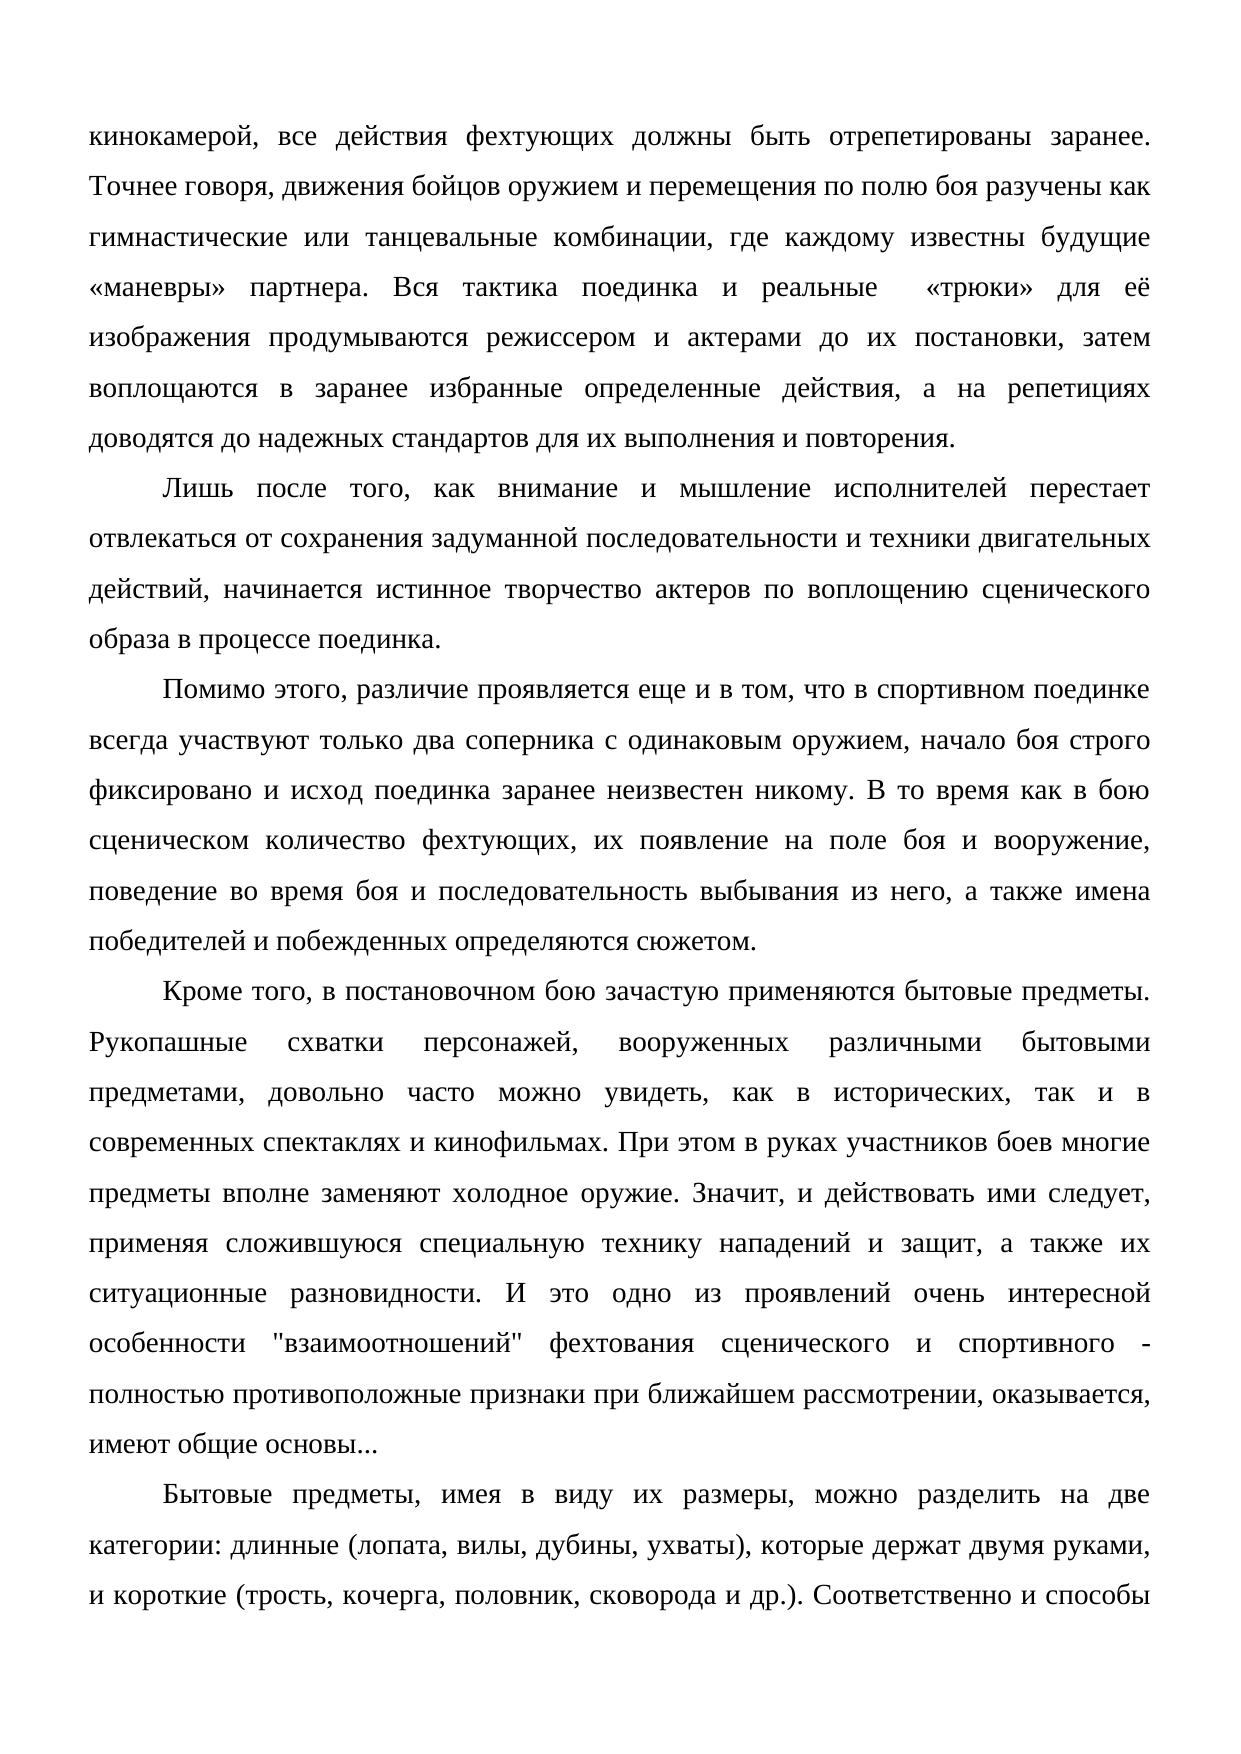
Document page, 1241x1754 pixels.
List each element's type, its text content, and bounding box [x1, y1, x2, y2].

text Помимо этого, различие проявляется еще и в том, что в спортивном поединке всегда участвуют только два соперника с одинаковым оружием, начало боя строго фиксировано и исход поединка заранее неизвестен никому. В то время как в бою сценическом количество фехтующих, их появление на поле боя и вооружение, поведение во время боя и последовательность выбывания из него, а также имена победителей и побежденных определяются сюжетом. [89, 672, 1152, 957]
text Кроме того, в постановочном бою зачастую применяются бытовые предметы. Рукопашные схватки персонажей, вооруженных различными бытовыми предметами, довольно часто можно увидеть, как в исторических, так и в современных спектаклях и кинофильмах. При этом в руках участников боев многие предметы вполне заменяют холодное оружие. Значит, и действовать ими следует, применяя сложившуюся специальную технику нападений и защит, а также их ситуационные разновидности. И это одно из проявлений очень интересной особенности "взаимоотношений" фехтования сценического и спортивного - полностью противоположные признаки при ближайшем рассмотрении, оказывается, имеют общие основы... [89, 973, 1152, 1460]
text Лишь после того, как внимание и мышление исполнителей перестает отвлекаться от сохранения задуманной последовательности и техники двигательных действий, начинается истинное творчество актеров по воплощению сценического образа в процессе поединка. [89, 470, 1152, 655]
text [89, 1477, 1152, 1611]
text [89, 118, 1152, 453]
